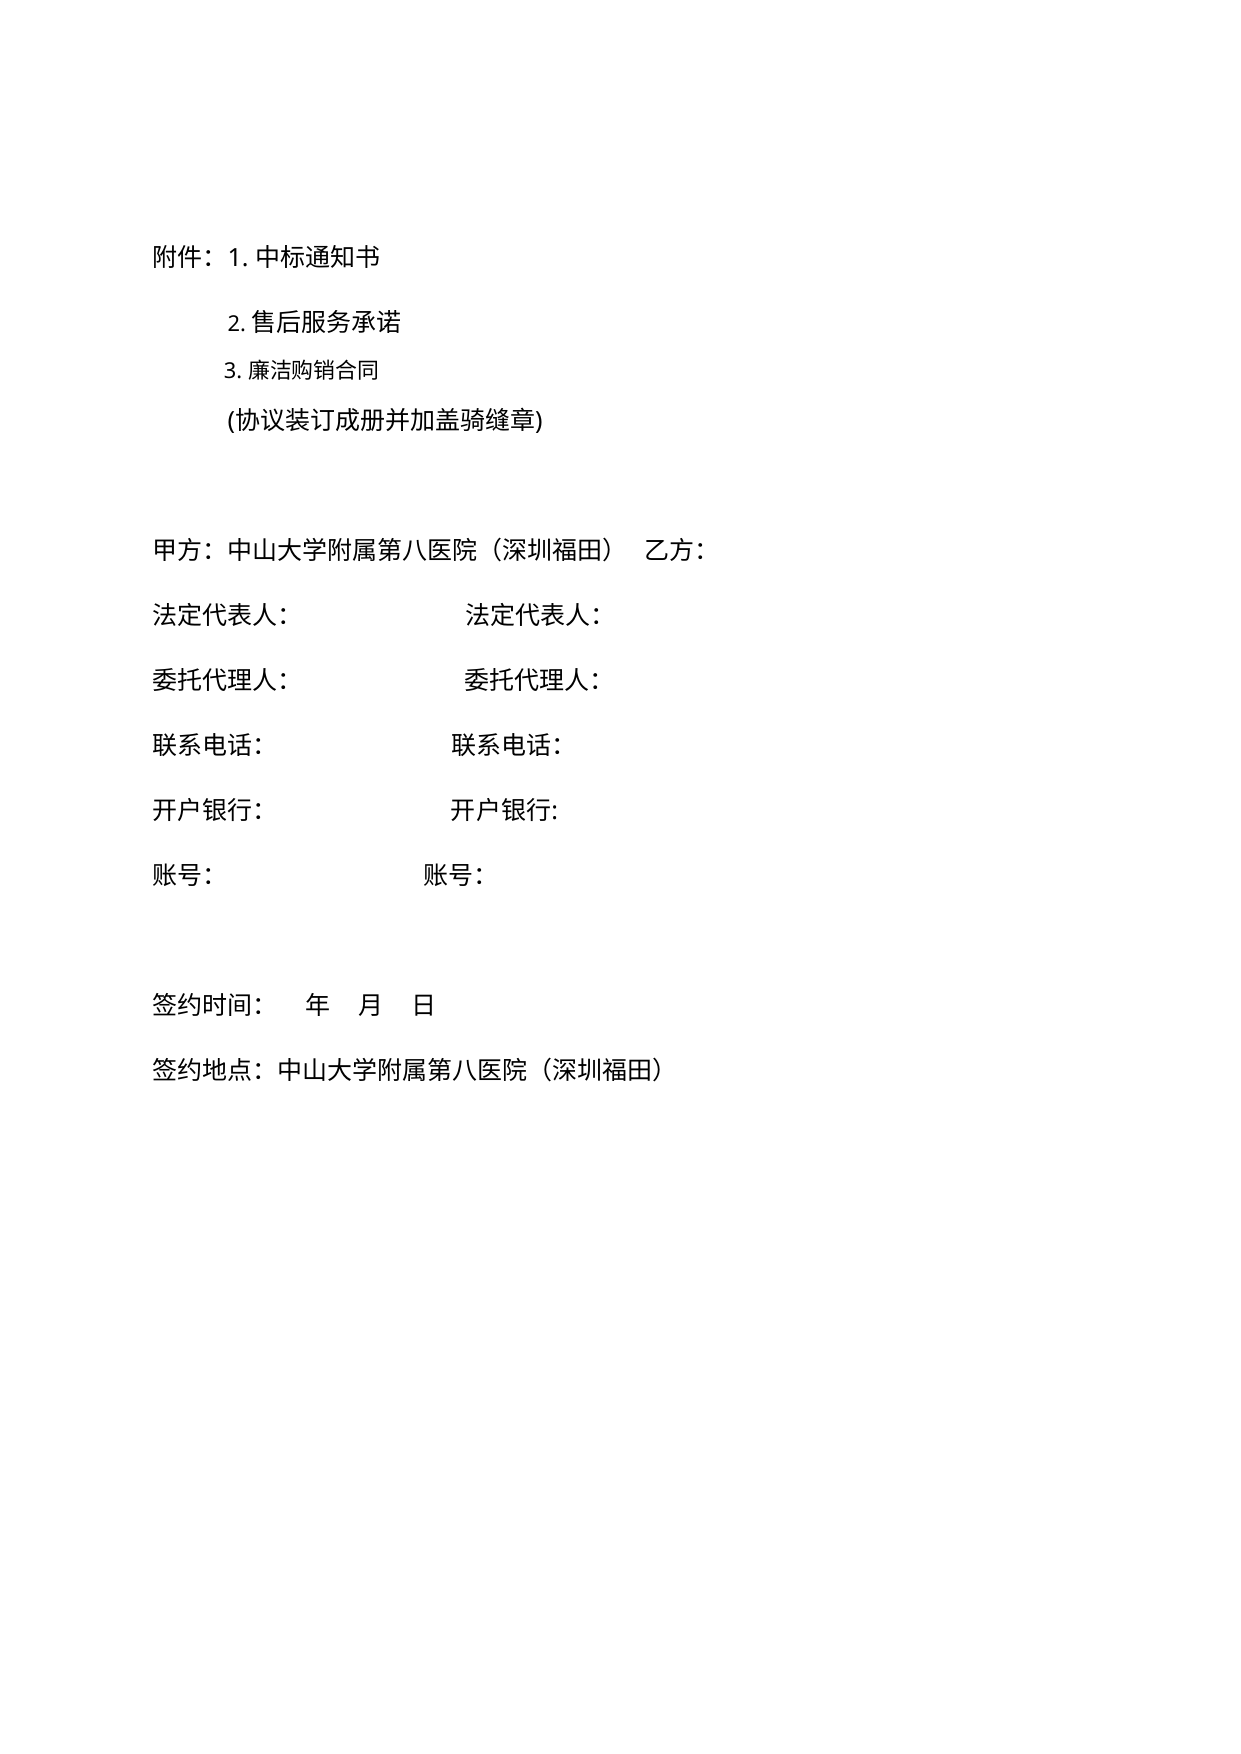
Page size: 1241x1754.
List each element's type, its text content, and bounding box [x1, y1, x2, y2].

text 签约地点：中山大学附属第八医院（深圳福田） [152, 1036, 1118, 1101]
text 联系电话： 联系电话： [152, 711, 1118, 776]
text 委托代理人： 委托代理人： [152, 646, 1118, 711]
text 附件：1. 中标通知书 [152, 223, 1118, 288]
list 3. 廉洁购销合同 [152, 353, 1118, 386]
text 账号： 账号： [152, 841, 1118, 906]
text 开户银行： 开户银行: [152, 776, 1118, 841]
text (协议装订成册并加盖骑缝章) [152, 386, 1118, 451]
text 签约时间： 年 月 日 [152, 971, 1118, 1036]
list 售后服务承诺 [152, 288, 1118, 353]
text 甲方：中山大学附属第八医院（深圳福田） 乙方： [152, 516, 1118, 581]
text 法定代表人： 法定代表人： [152, 581, 1118, 646]
